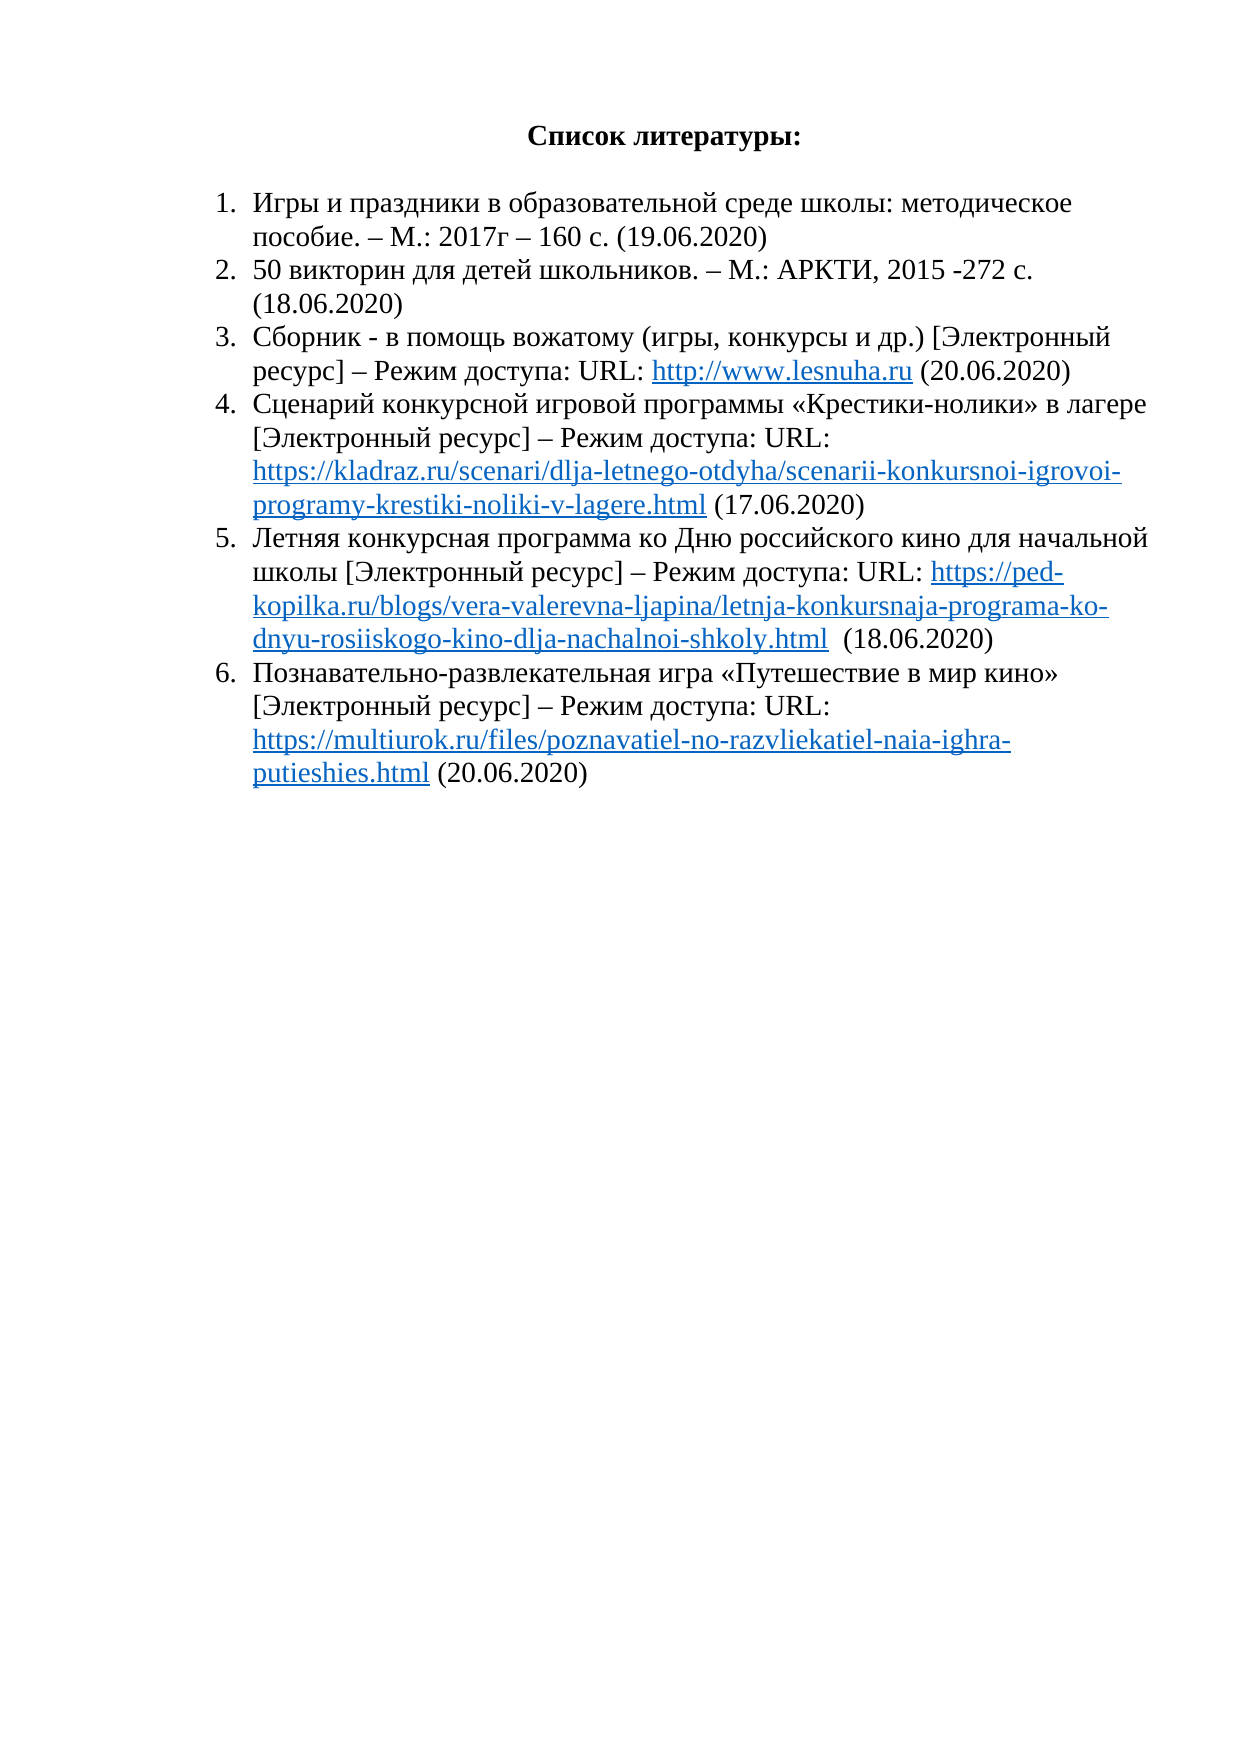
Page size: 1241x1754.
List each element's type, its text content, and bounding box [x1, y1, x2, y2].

list Сборник - в помощь вожатому (игры, конкурсы и др.) [Электронный ресурс] – Режим доступа: URL: http://www.lesnuha.ru (20.06.2020) [215, 319, 1152, 386]
list Летняя конкурсная программа ко Дню российского кино для начальной школы [Электронный ресурс] – Режим доступа: URL: https://ped-kopilka.ru/blogs/vera-valerevna-ljapina/letnja-konkursnaja-programa-ko-dnyu-rosiiskogo-kino-dlja-nachalnoi-shkoly.html (18.06.2020) [215, 521, 1152, 655]
list 50 викторин для детей школьников. – М.: АРКТИ, 2015 -272 с. (18.06.2020) [215, 252, 1152, 319]
list Игры и праздники в образовательной среде школы: методическое пособие. – М.: 2017г – 160 с. (19.06.2020) [215, 185, 1152, 252]
text Список литературы: [177, 118, 1152, 152]
list Познавательно-развлекательная игра «Путешествие в мир кино» [Электронный ресурс] – Режим доступа: URL: https://multiurok.ru/files/poznavatiel-no-razvliekatiel-naia-ighra-putieshies.html (20.06.2020) [215, 655, 1152, 789]
list Сценарий конкурсной игровой программы «Крестики-нолики» в лагере [Электронный ресурс] – Режим доступа: URL: https://kladraz.ru/scenari/dlja-letnego-otdyha/scenarii-konkursnoi-igrovoi-programy-krestiki-noliki-v-lagere.html (17.06.2020) [215, 386, 1152, 521]
